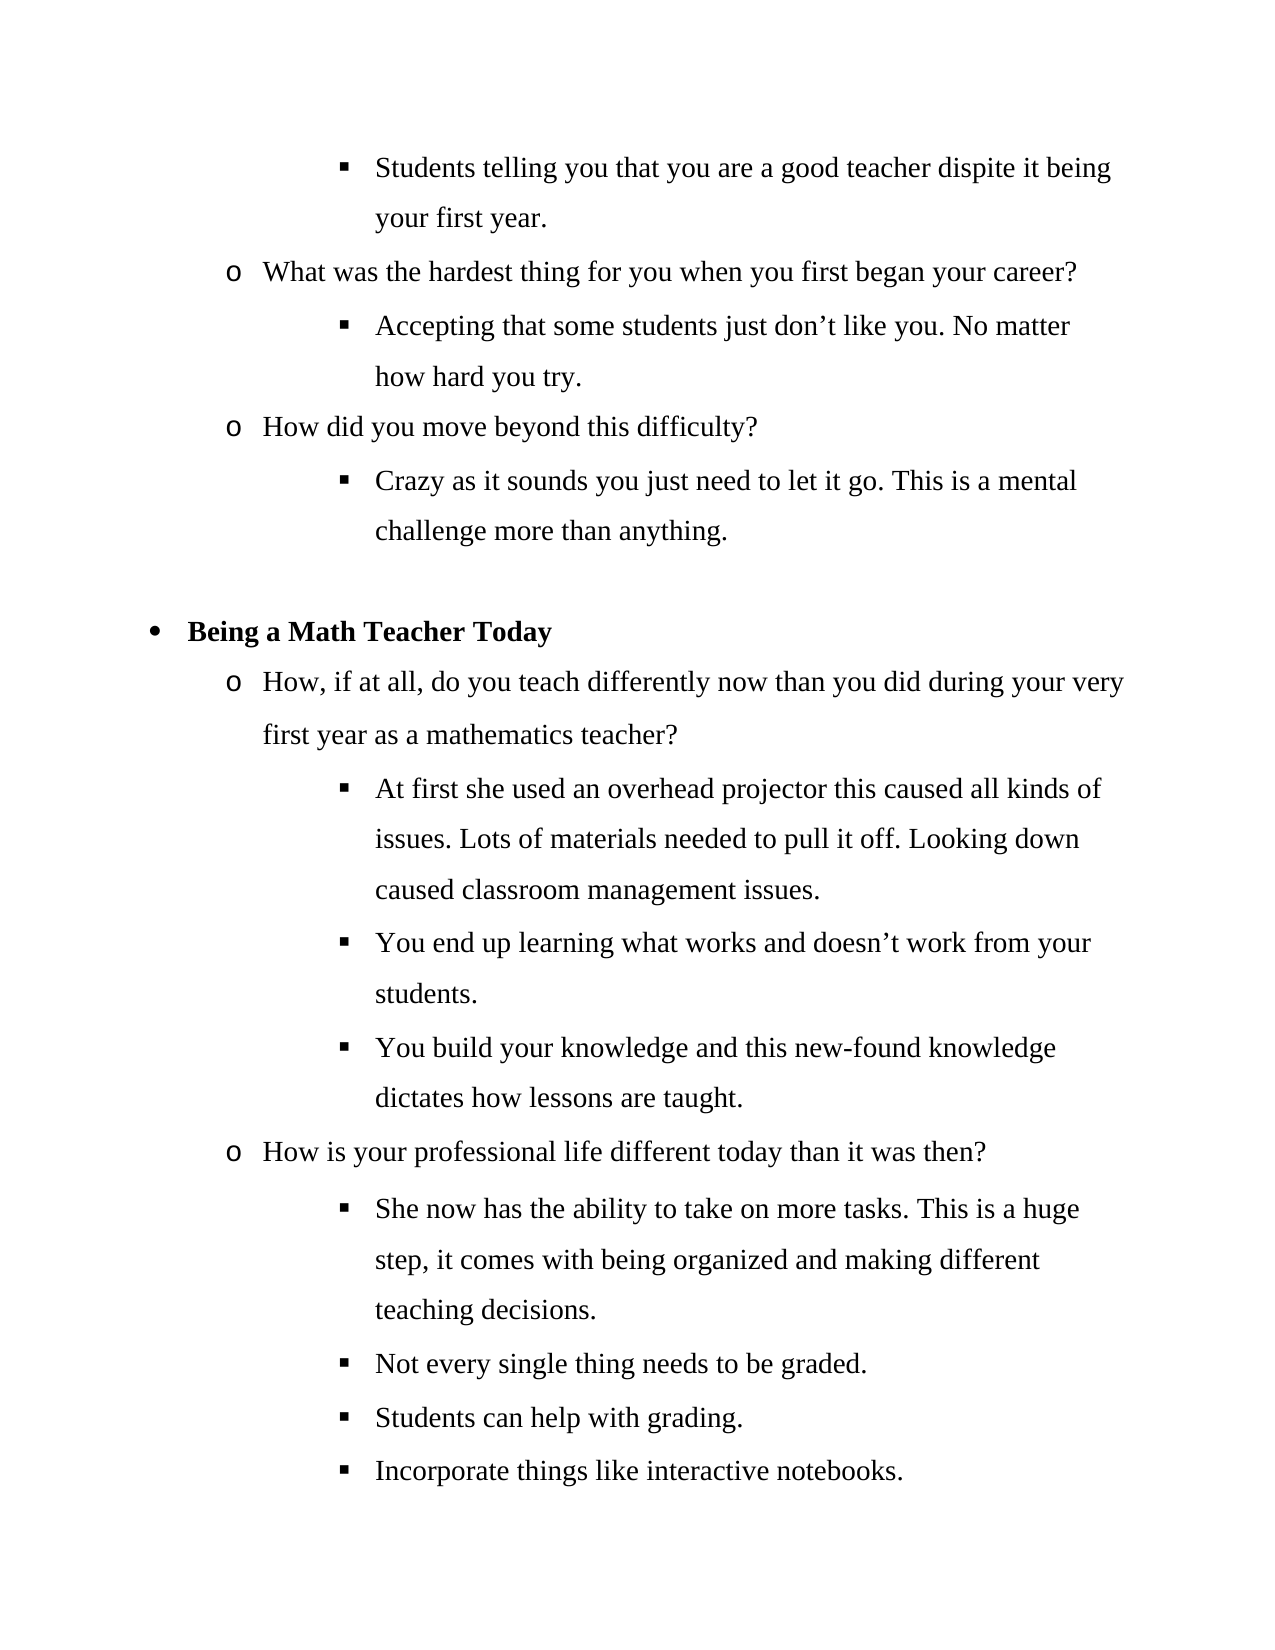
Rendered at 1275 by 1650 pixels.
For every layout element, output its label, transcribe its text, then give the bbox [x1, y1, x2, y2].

list Students can help with grading. [337, 1400, 1125, 1433]
list What was the hardest thing for you when you first began your career? [225, 254, 1125, 290]
list Accepting that some students just don’t like you. No matter how hard you try. [337, 308, 1125, 392]
list How did you move beyond this difficulty? [225, 409, 1125, 445]
list She now has the ability to take on more tasks. This is a huge step, it comes with being organized and making different teaching decisions. [337, 1191, 1125, 1326]
list How, if at all, do you teach differently now than you did during your very first year as a mathematics teacher? [225, 664, 1125, 751]
list At first she used an overhead projector this caused all kinds of issues. Lots of materials needed to pull it off. Looking down caused classroom management issues. [337, 771, 1125, 905]
list You end up learning what works and doesn’t work from your students. [337, 926, 1125, 1009]
list How is your professional life different today than it was then? [225, 1134, 1125, 1170]
list Students telling you that you are a good teacher dispite it being your first year. [337, 150, 1125, 234]
list You build your knowledge and this new-found knowledge dictates how lessons are taught. [337, 1030, 1125, 1114]
list Crazy as it sounds you just need to let it go. This is a mental challenge more than anything. [337, 463, 1125, 547]
list Not every single thing needs to be graded. [337, 1346, 1125, 1379]
list Being a Math Teacher Today [150, 614, 1125, 648]
list Incorporate things like interactive notebooks. [337, 1453, 1125, 1487]
